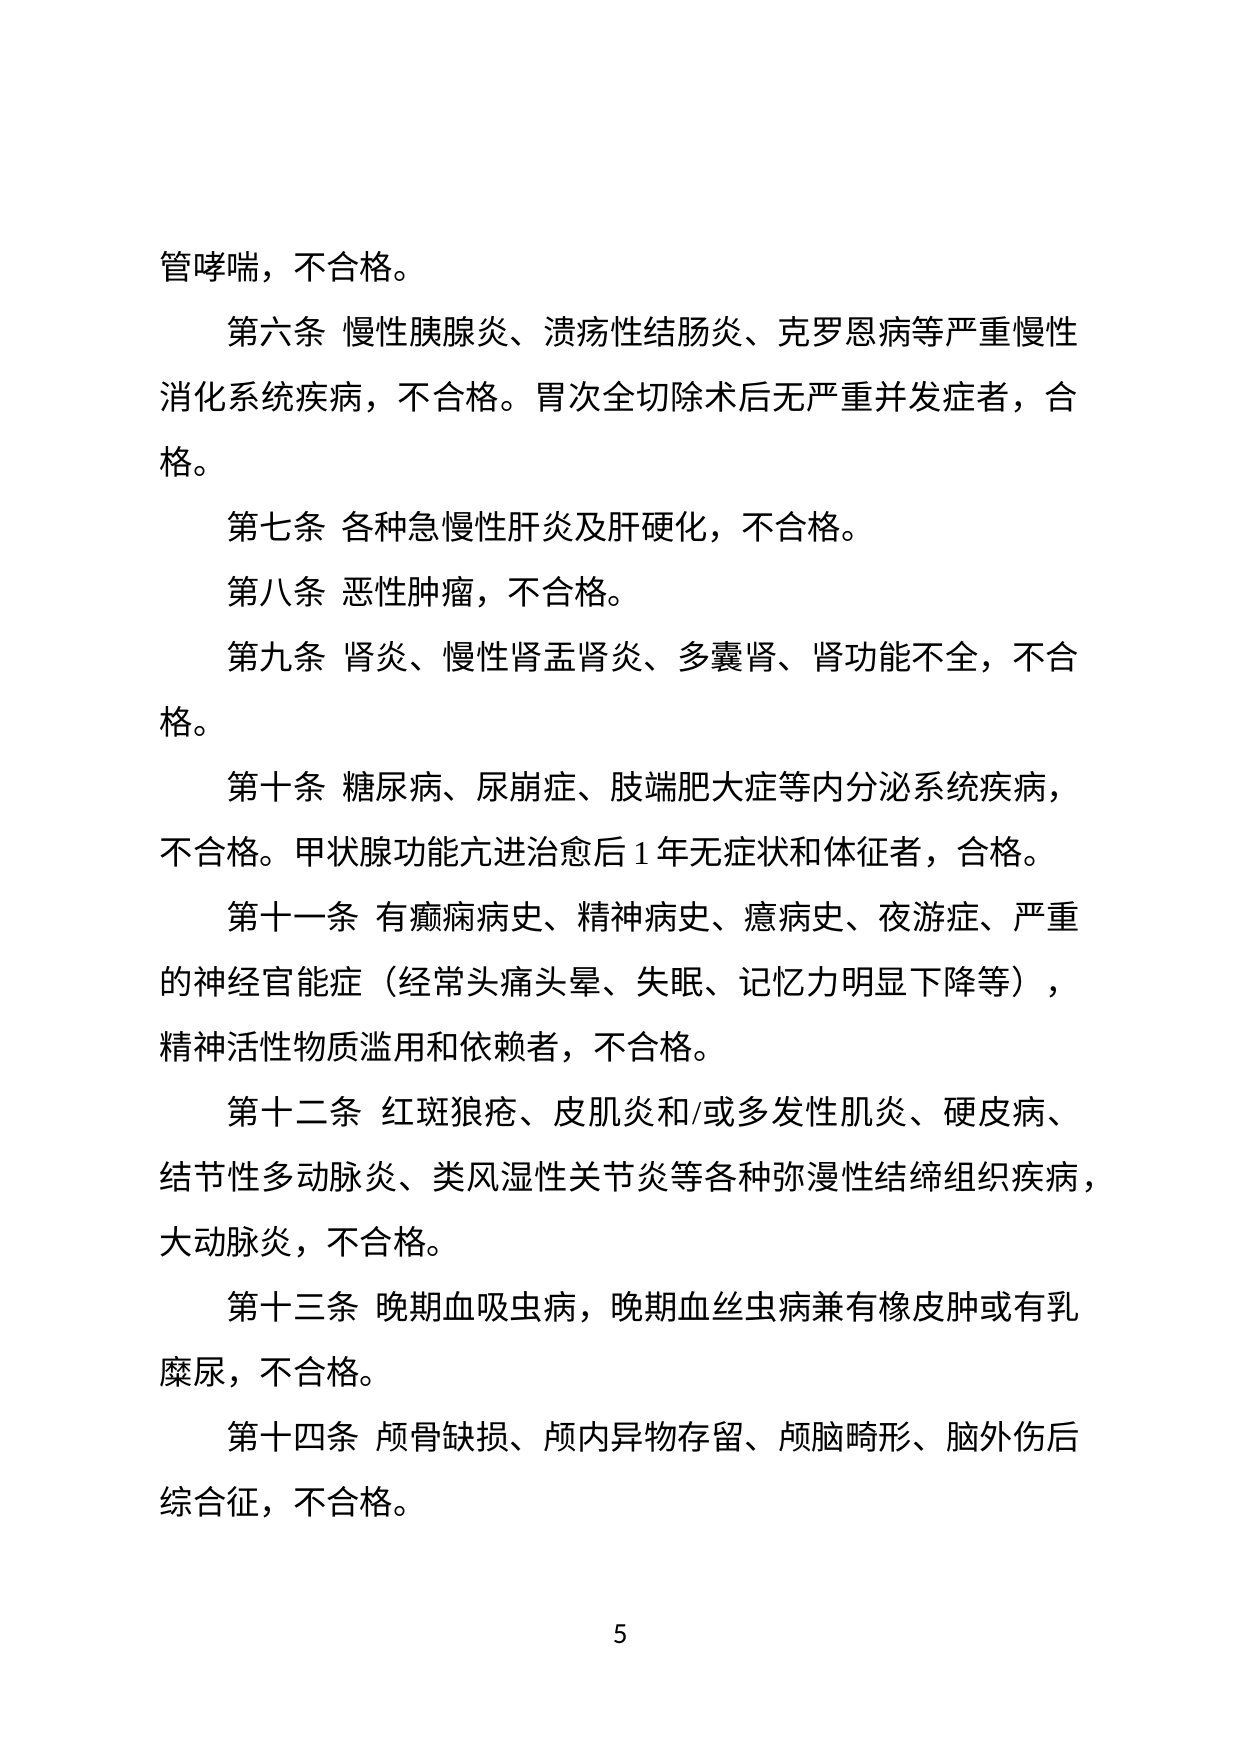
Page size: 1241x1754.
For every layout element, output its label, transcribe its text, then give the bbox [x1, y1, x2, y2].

text 第七条 各种急慢性肝炎及肝硬化，不合格。 [159, 493, 1081, 558]
text 第十二条 红斑狼疮、皮肌炎和/或多发性肌炎、硬皮病、结节性多动脉炎、类风湿性关节炎等各种弥漫性结缔组织疾病，大动脉炎，不合格。 [159, 1078, 1081, 1273]
text 第十一条 有癫痫病史、精神病史、癔病史、夜游症、严重的神经官能症（经常头痛头晕、失眠、记忆力明显下降等），精神活性物质滥用和依赖者，不合格。 [159, 883, 1081, 1078]
text 第六条 慢性胰腺炎、溃疡性结肠炎、克罗恩病等严重慢性消化系统疾病，不合格。胃次全切除术后无严重并发症者，合格。 [159, 298, 1081, 493]
text 第十三条 晚期血吸虫病，晚期血丝虫病兼有橡皮肿或有乳糜尿，不合格。 [159, 1273, 1081, 1403]
text 第八条 恶性肿瘤，不合格。 [159, 558, 1081, 623]
text 第十四条 颅骨缺损、颅内异物存留、颅脑畸形、脑外伤后综合征，不合格。 [159, 1403, 1081, 1533]
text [159, 233, 1081, 298]
text 第十条 糖尿病、尿崩症、肢端肥大症等内分泌系统疾病，不合格。甲状腺功能亢进治愈后1年无症状和体征者，合格。 [159, 753, 1081, 883]
text 第九条 肾炎、慢性肾盂肾炎、多囊肾、肾功能不全，不合格。 [159, 623, 1081, 753]
